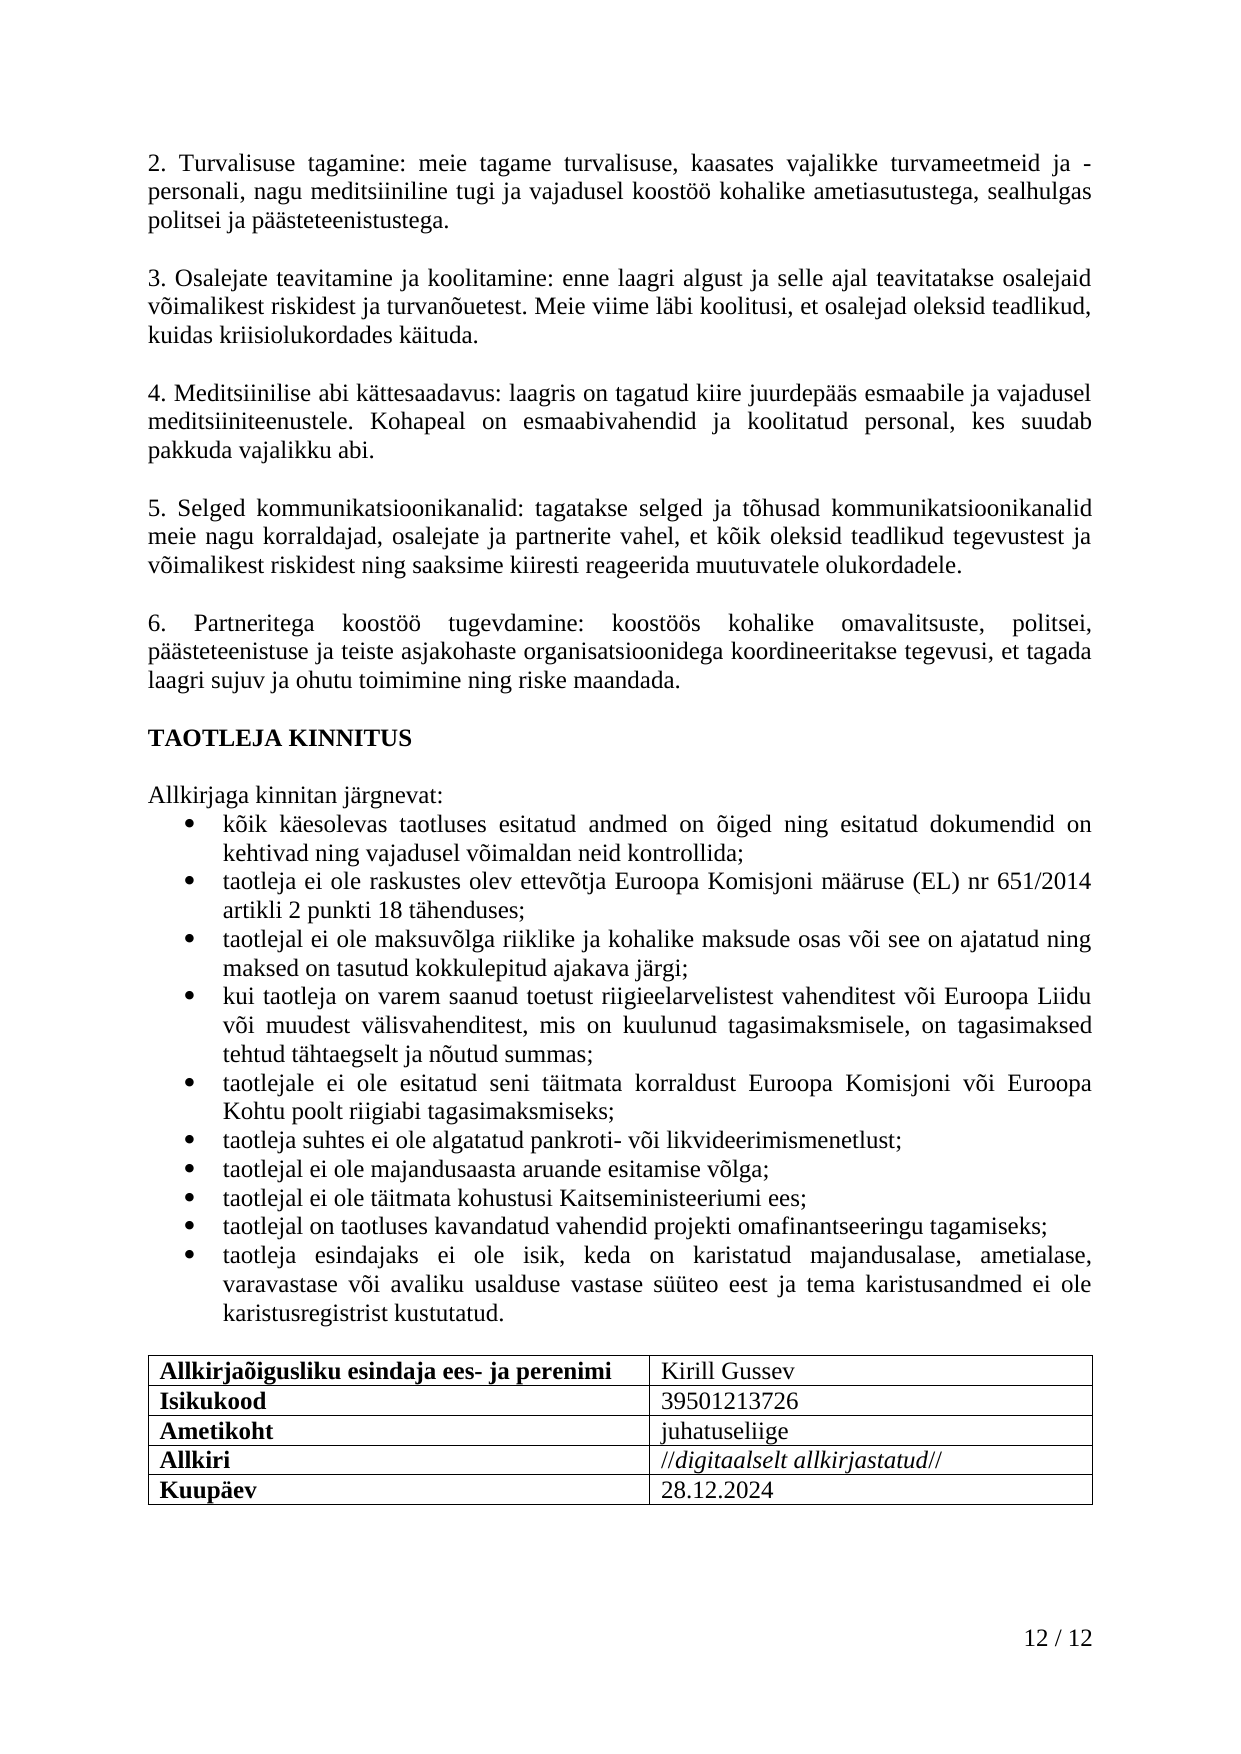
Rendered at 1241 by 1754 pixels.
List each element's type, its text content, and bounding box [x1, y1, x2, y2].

text TAOTLEJA KINNITUS [148, 723, 1093, 751]
list taotlejal ei ole majandusaasta aruande esitamise võlga; [185, 1154, 1093, 1183]
table_header Kirill Gussev [650, 1356, 1092, 1385]
list taotlejale ei ole esitatud seni täitmata korraldust Euroopa Komisjoni või Euroopa Kohtu poolt riigiabi tagasimaksmiseks; [185, 1068, 1093, 1125]
table_cell //digitaalselt allkirjastatud// [650, 1446, 1092, 1474]
table_cell Kuupäev [149, 1475, 649, 1504]
list taotlejal ei ole maksuvõlga riiklike ja kohalike maksude osas või see on ajatatud ning maksed on tasutud kokkulepitud ajakava järgi; [185, 924, 1093, 981]
list taotleja suhtes ei ole algatatud pankroti- või likvideerimismenetlust; [185, 1125, 1093, 1154]
list taotlejal ei ole täitmata kohustusi Kaitseministeeriumi ees; [185, 1183, 1093, 1211]
table_cell Ametikoht [149, 1416, 649, 1444]
table_cell Allkiri [149, 1446, 649, 1474]
text 2. Turvalisuse tagamine: meie tagame turvalisuse, kaasates vajalikke turvameetmeid ja -personali, nagu meditsiiniline tugi ja vajadusel koostöö kohalike ametiasutustega, sealhulgas politsei ja päästeteenistustega. [148, 148, 1093, 234]
text Allkirjaga kinnitan järgnevat: [148, 780, 1093, 809]
table_cell Isikukood [149, 1386, 649, 1415]
list kui taotleja on varem saanud toetust riigieelarvelistest vahenditest või Euroopa Liidu või muudest välisvahenditest, mis on kuulunud tagasimaksmisele, on tagasimaksed tehtud tähtaegselt ja nõutud summas; [185, 981, 1093, 1068]
table_cell 28.12.2024 [650, 1475, 1092, 1504]
list taotlejal on taotluses kavandatud vahendid projekti omafinantseeringu tagamiseks; [185, 1211, 1093, 1240]
text 6. Partneritega koostöö tugevdamine: koostöös kohalike omavalitsuste, politsei, päästeteenistuse ja teiste asjakohaste organisatsioonidega koordineeritakse tegevusi, et tagada laagri sujuv ja ohutu toimimine ning riske maandada. [148, 608, 1093, 694]
text 4. Meditsiinilise abi kättesaadavus: laagris on tagatud kiire juurdepääs esmaabile ja vajadusel meditsiiniteenustele. Kohapeal on esmaabivahendid ja koolitatud personal, kes suudab pakkuda vajalikku abi. [148, 378, 1093, 464]
list taotleja esindajaks ei ole isik, keda on karistatud majandusalase, ametialase, varavastase või avaliku usalduse vastase süüteo eest ja tema karistusandmed ei ole karistusregistrist kustutatud. [185, 1240, 1093, 1326]
table_cell juhatuseliige [650, 1416, 1092, 1444]
list taotleja ei ole raskustes olev ettevõtja Euroopa Komisjoni määruse (EL) nr 651/2014 artikli 2 punkti 18 tähenduses; [185, 866, 1093, 924]
table_cell 39501213726 [650, 1386, 1092, 1415]
text 3. Osalejate teavitamine ja koolitamine: enne laagri algust ja selle ajal teavitatakse osalejaid võimalikest riskidest ja turvanõuetest. Meie viime läbi koolitusi, et osalejad oleksid teadlikud, kuidas kriisiolukordades käituda. [148, 263, 1093, 349]
table_header Allkirjaõigusliku esindaja ees- ja perenimi [149, 1356, 649, 1385]
list kõik käesolevas taotluses esitatud andmed on õiged ning esitatud dokumendid on kehtivad ning vajadusel võimaldan neid kontrollida; [185, 809, 1093, 866]
text 5. Selged kommunikatsioonikanalid: tagatakse selged ja tõhusad kommunikatsioonikanalid meie nagu korraldajad, osalejate ja partnerite vahel, et kõik oleksid teadlikud tegevustest ja võimalikest riskidest ning saaksime kiiresti reageerida muutuvatele olukordadele. [148, 493, 1093, 579]
